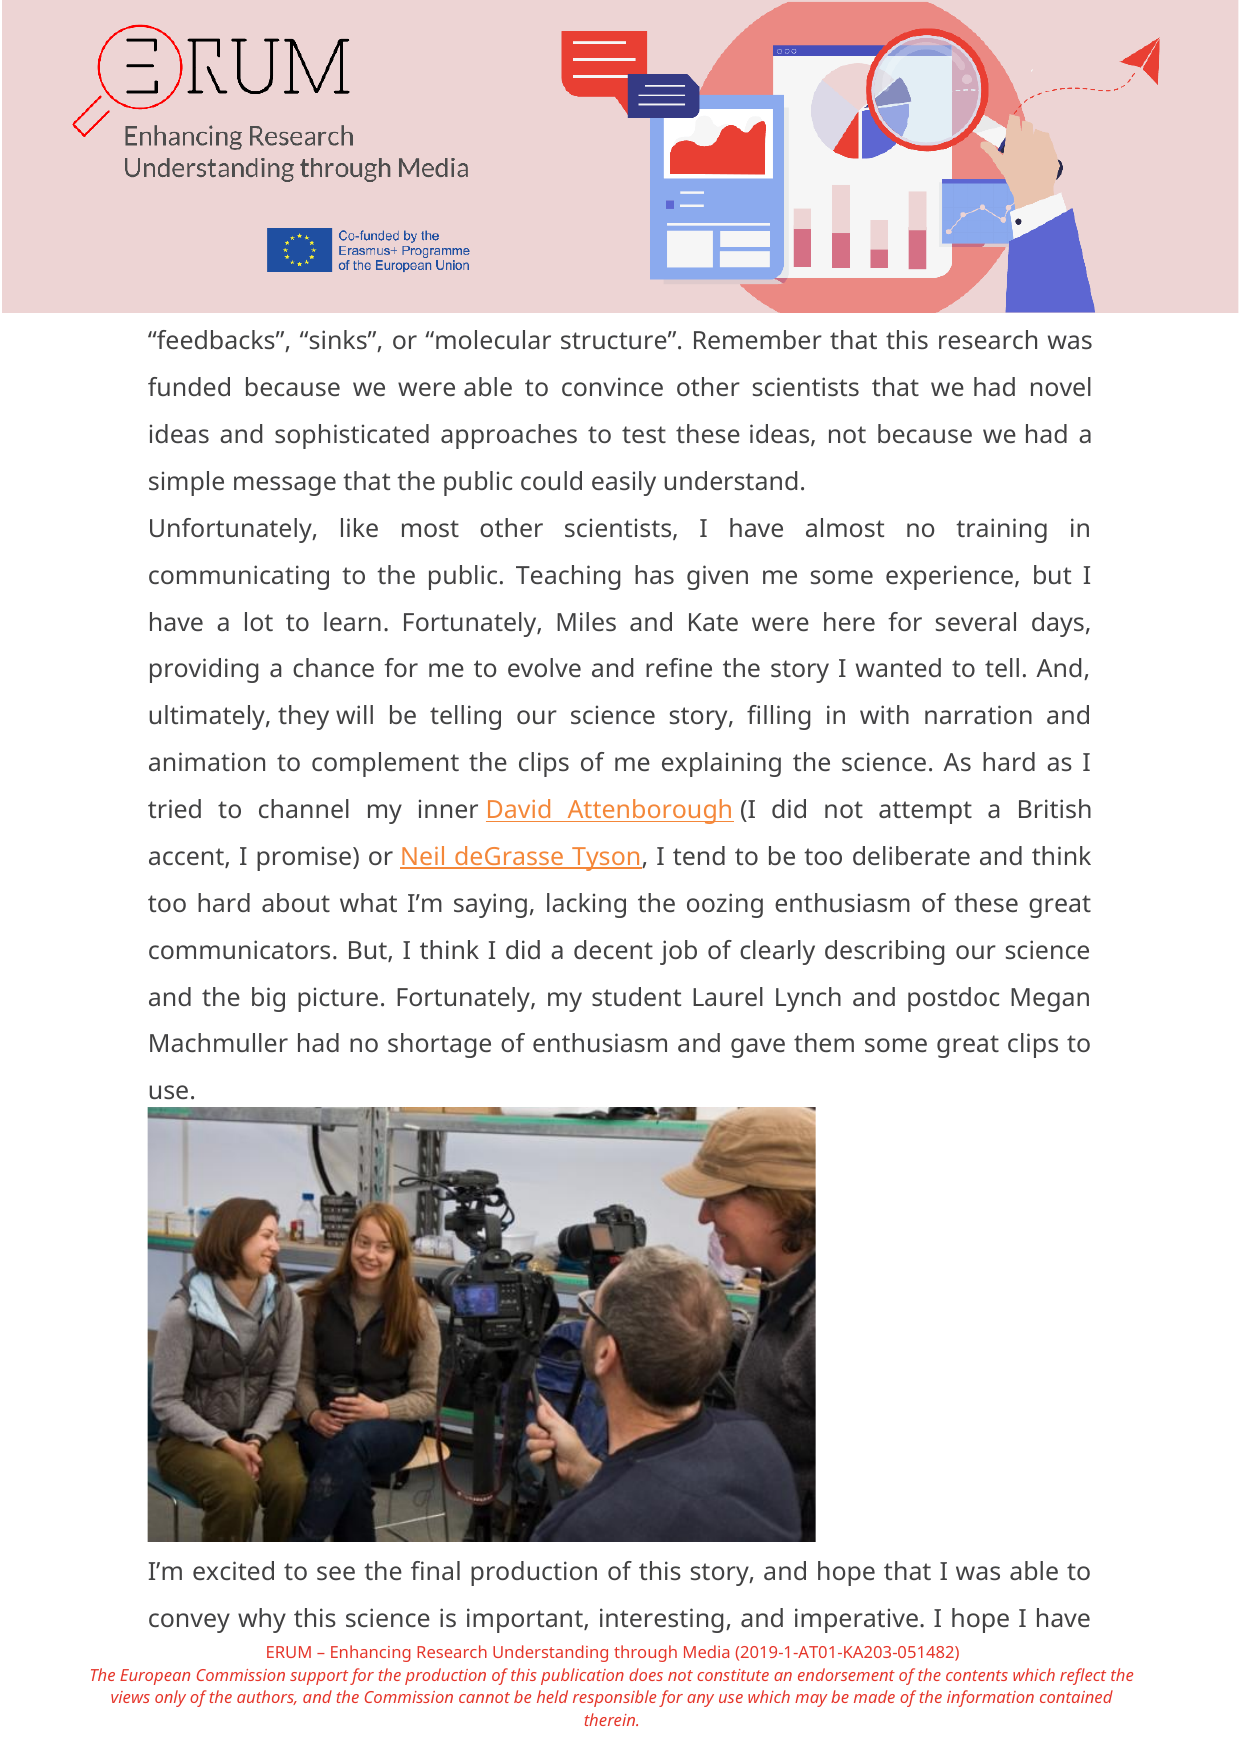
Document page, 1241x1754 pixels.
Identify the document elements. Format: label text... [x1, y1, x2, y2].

picture [0, 0, 1241, 313]
picture [147, 1107, 816, 1542]
text Unfortunately, like most other scientists, I have almost no training in communicating to the public. Teaching has given me some experience, but I have a lot to learn. Fortunately, Miles and Kate were here for several days, providing a chance for me to evolve and refine the story I wanted to tell. And, ultimately, they will be telling our science story, filling in with narration and animation to complement the clips of me explaining the science. As hard as I tried to channel my inner David Attenborough (I did not attempt a British accent, I promise) or Neil deGrasse Tyson, I tend to be too deliberate and think too hard about what I’m saying, lacking the oozing enthusiasm of these great communicators. But, I think I did a decent job of clearly describing our science and the big picture. Fortunately, my student Laurel Lynch and postdoc Megan Machmuller had no shortage of enthusiasm and gave them some great clips to use. [148, 498, 1093, 1107]
